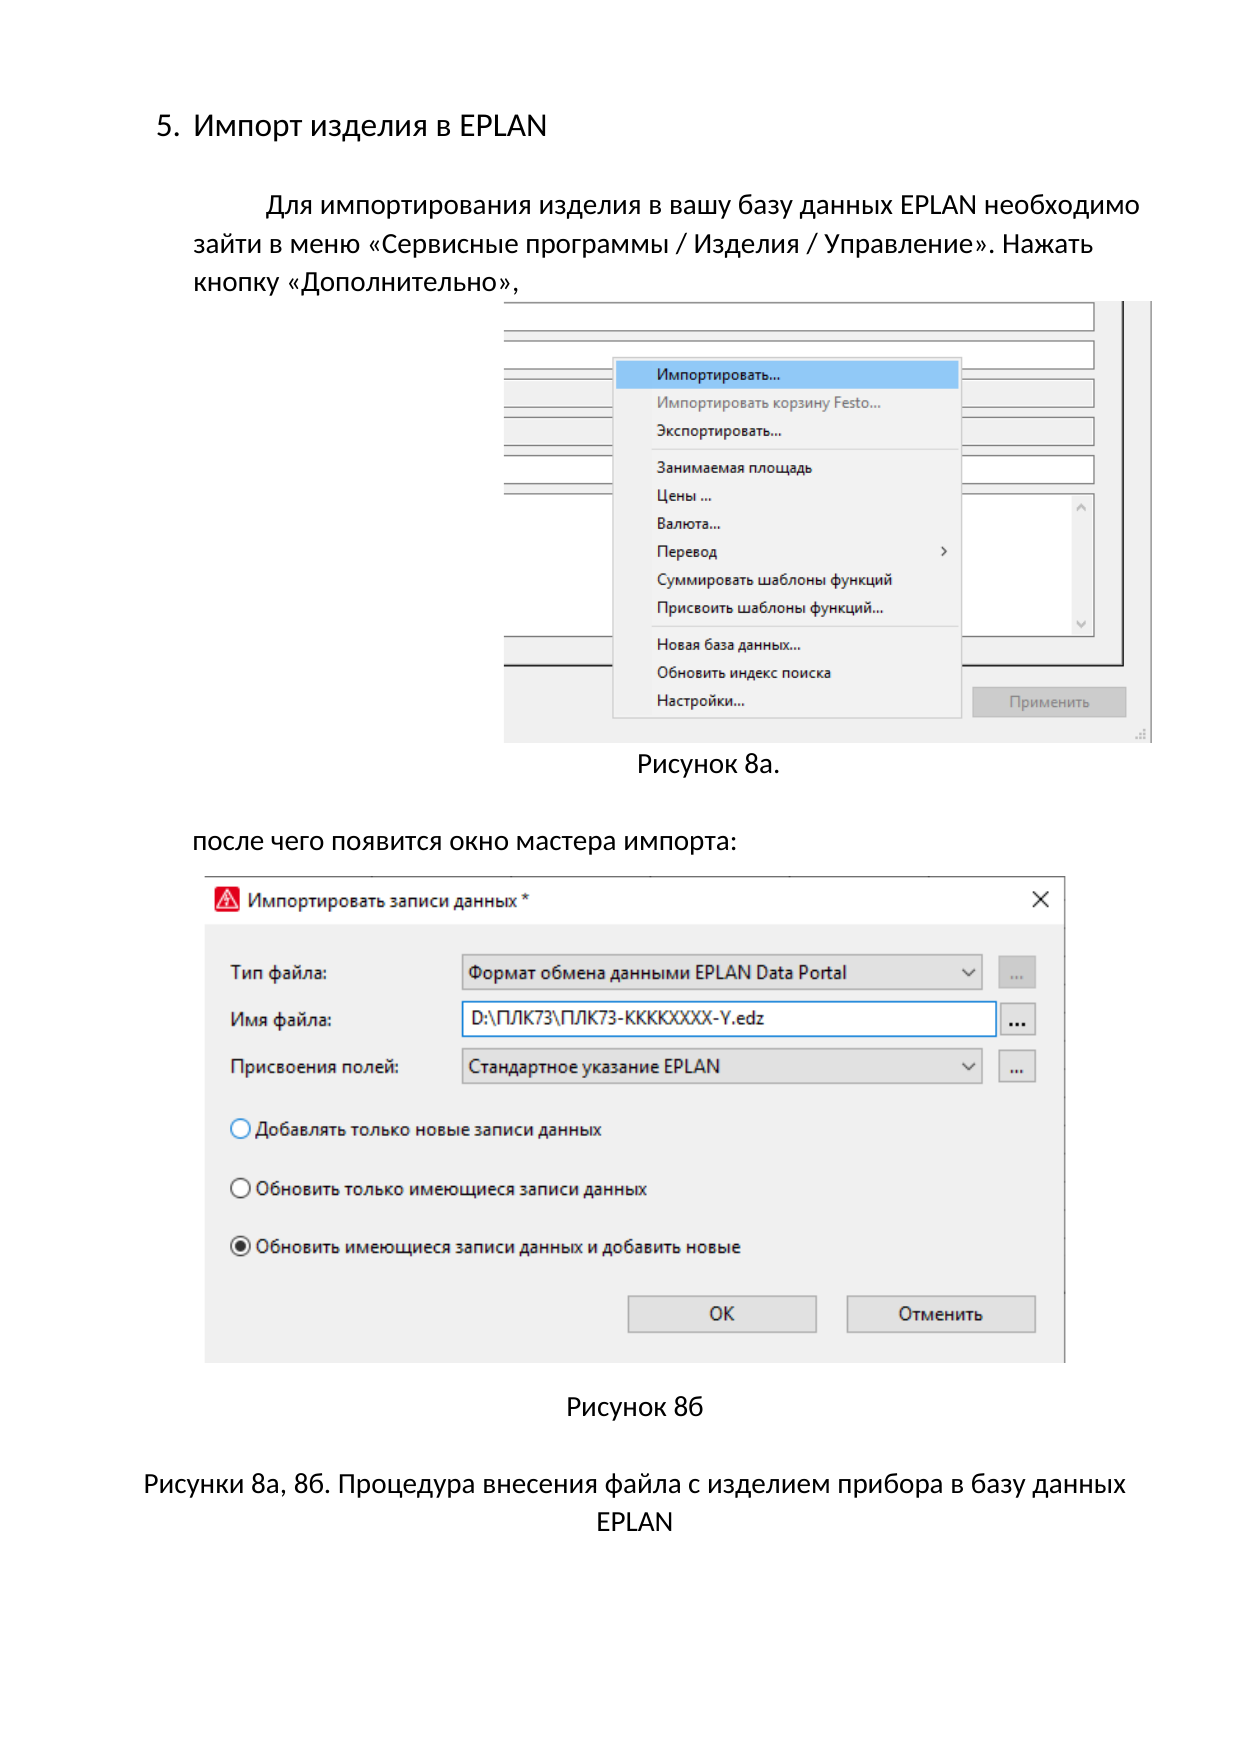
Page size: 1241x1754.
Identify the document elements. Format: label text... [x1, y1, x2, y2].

picture [204, 876, 1066, 1363]
list Для импортирования изделия в вашу базу данных EPLAN необходимо зайти в меню «Сервисные программы / Изделия / Управление». Нажать кнопку «Дополнительно», [193, 186, 1152, 299]
list Импорт изделия в EPLAN [156, 104, 1152, 145]
list Рисунок 8б [118, 1388, 1152, 1423]
picture [503, 301, 1152, 743]
list после чего появится окно мастера импорта: [192, 822, 1152, 857]
list Рисунок 8а. [193, 745, 1152, 781]
list Рисунки 8а, 8б. Процедура внесения файла с изделием прибора в базу данных EPLAN [118, 1465, 1152, 1539]
